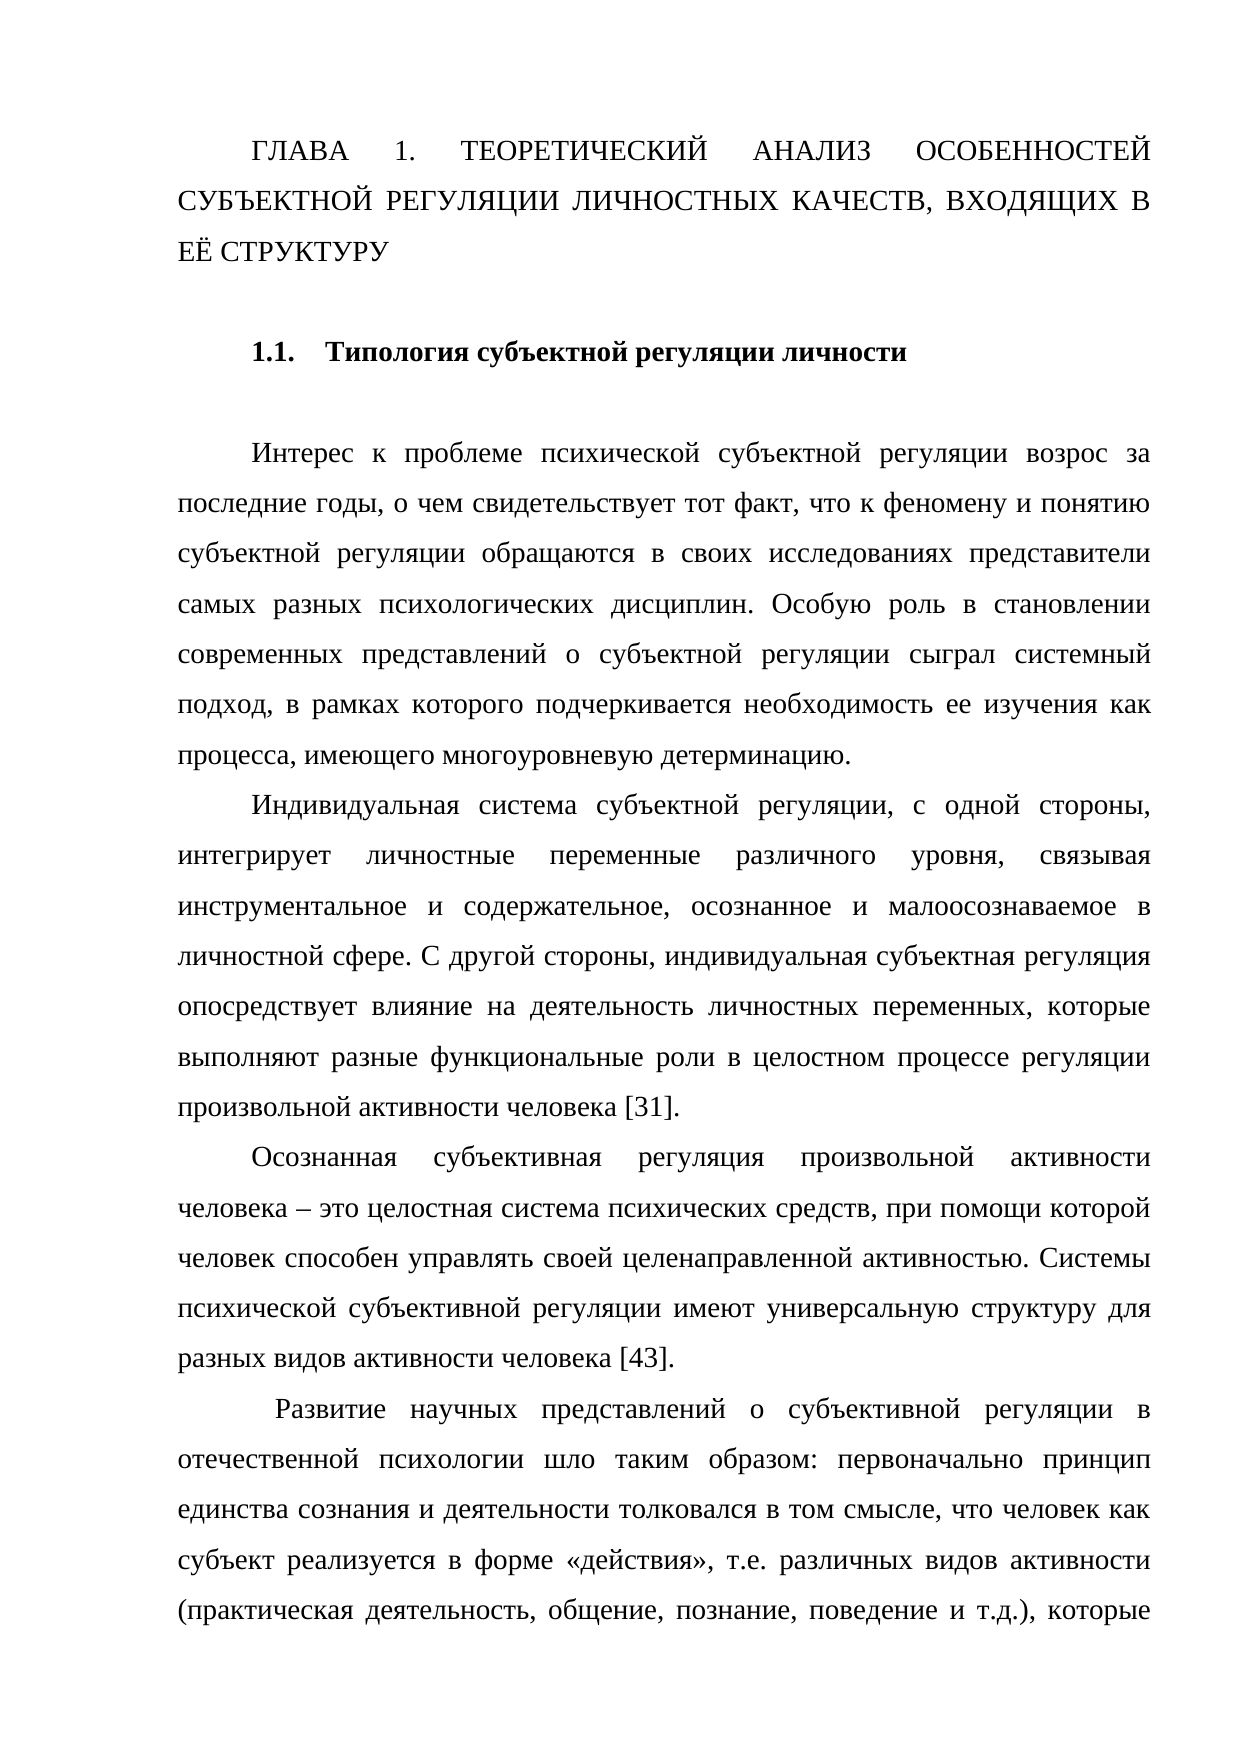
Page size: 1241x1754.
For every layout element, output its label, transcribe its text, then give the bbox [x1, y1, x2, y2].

text ГЛАВА 1. ТЕОРЕТИЧЕСКИЙ АНАЛИЗ ОСОБЕННОСТЕЙ СУБЪЕКТНОЙ РЕГУЛЯЦИИ ЛИЧНОСТНЫХ КАЧЕСТВ, ВХОДЯЩИХ В ЕЁ СТРУКТУРУ [177, 133, 1152, 267]
text Интерес к проблеме психической субъектной регуляции возрос за последние годы, о чем свидетельствует тот факт, что к феномену и понятию субъектной регуляции обращаются в своих исследованиях представители самых разных психологических дисциплин. Особую роль в становлении современных представлений о субъектной регуляции сыграл системный подход, в рамках которого подчеркивается необходимость ее изучения как процесса, имеющего многоуровневую детерминацию. [177, 435, 1152, 770]
text Осознанная субъективная регуляция произвольной активности человека – это целостная система психических средств, при помощи которой человек способен управлять своей целенаправленной активностью. Системы психической субъективной регуляции имеют универсальную структуру для разных видов активности человека [43]. [177, 1139, 1152, 1374]
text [177, 1391, 1152, 1626]
text Индивидуальная система субъектной регуляции, с одной стороны, интегрирует личностные переменные различного уровня, связывая инструментальное и содержательное, осознанное и малоосознаваемое в личностной сфере. С другой стороны, индивидуальная субъектная регуляция опосредствует влияние на деятельность личностных переменных, которые выполняют разные функциональные роли в целостном процессе регуляции произвольной активности человека [31]. [177, 787, 1152, 1123]
list Типология субъектной регуляции личности [177, 334, 1152, 368]
